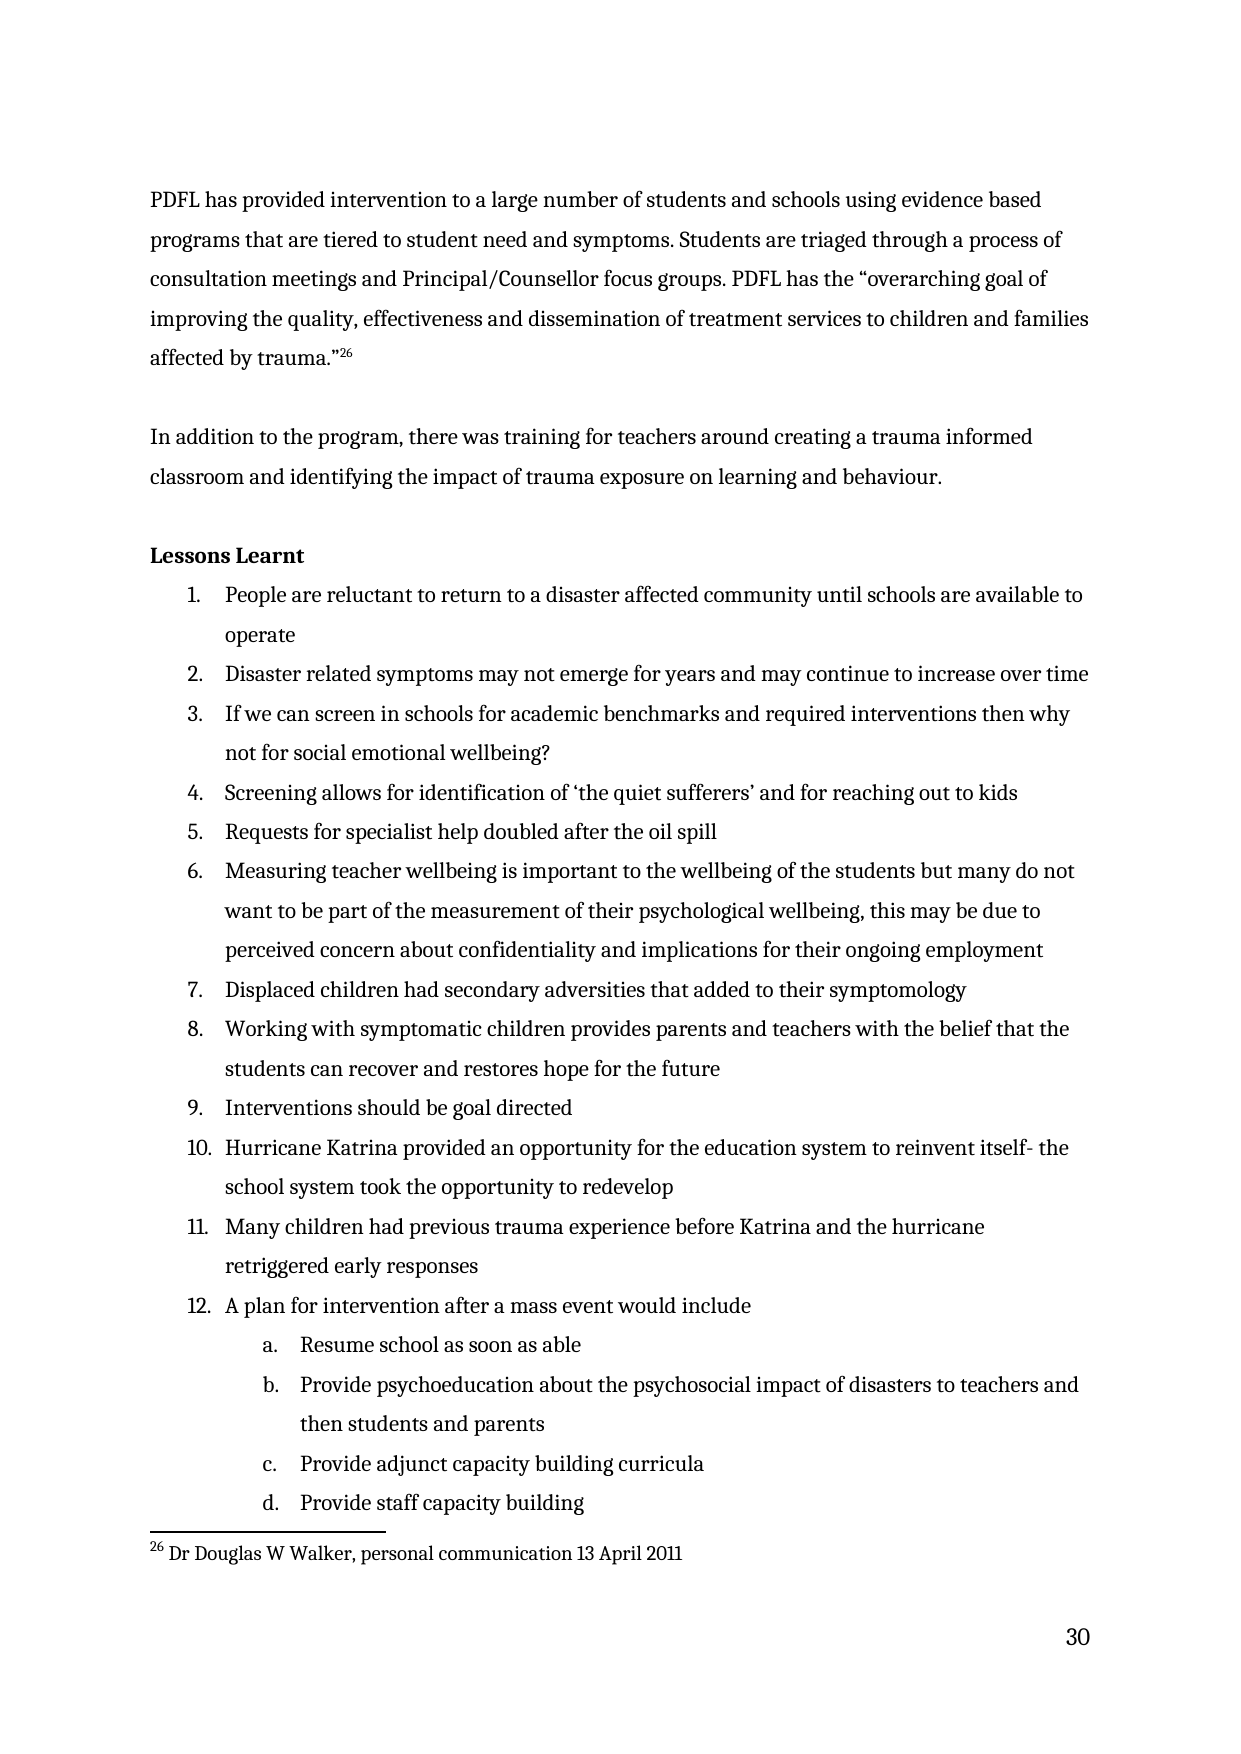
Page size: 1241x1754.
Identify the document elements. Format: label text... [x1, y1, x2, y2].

text Lessons Learnt [150, 542, 1090, 569]
list Screening allows for identification of ‘the quiet sufferers’ and for reaching out to kids [187, 779, 1090, 806]
list If we can screen in schools for academic benchmarks and required interventions then why not for social emotional wellbeing? [187, 700, 1090, 766]
text PDFL has provided intervention to a large number of students and schools using evidence based programs that are tiered to student need and symptoms. Students are triaged through a process of consultation meetings and Principal/Counsellor focus groups. PDFL has the “overarching goal of improving the quality, effectiveness and dissemination of treatment services to children and families affected by trauma.” [150, 187, 1090, 371]
list Resume school as soon as able [262, 1332, 1090, 1358]
list Provide staff capacity building [262, 1490, 1090, 1516]
list Hurricane Katrina provided an opportunity for the education system to reinvent itself- the school system took the opportunity to redevelop [187, 1135, 1090, 1201]
list Many children had previous trauma experience before Katrina and the hurricane retriggered early responses [187, 1214, 1090, 1279]
list Provide adjunct capacity building curricula [262, 1451, 1090, 1477]
list Displaced children had secondary adversities that added to their symptomology [187, 977, 1090, 1003]
list Interventions should be goal directed [187, 1095, 1090, 1122]
list A plan for intervention after a mass event would include [187, 1293, 1090, 1319]
list Disaster related symptoms may not emerge for years and may continue to increase over time [187, 661, 1090, 687]
list Working with symptomatic children provides parents and teachers with the belief that the students can recover and restores hope for the future [187, 1016, 1090, 1082]
list Provide psychoeducation about the psychosocial impact of disasters to teachers and then students and parents [262, 1372, 1090, 1437]
list People are reluctant to return to a disaster affected community until schools are available to operate [187, 582, 1090, 648]
list Requests for specialist help doubled after the oil spill [187, 819, 1090, 845]
list Measuring teacher wellbeing is important to the wellbeing of the students but many do not want to be part of the measurement of their psychological wellbeing, this may be due to perceived concern about confidentiality and implications for their ongoing employment [187, 858, 1090, 964]
text In addition to the program, there was training for teachers around creating a trauma informed classroom and identifying the impact of trauma exposure on learning and behaviour. [150, 424, 1090, 490]
